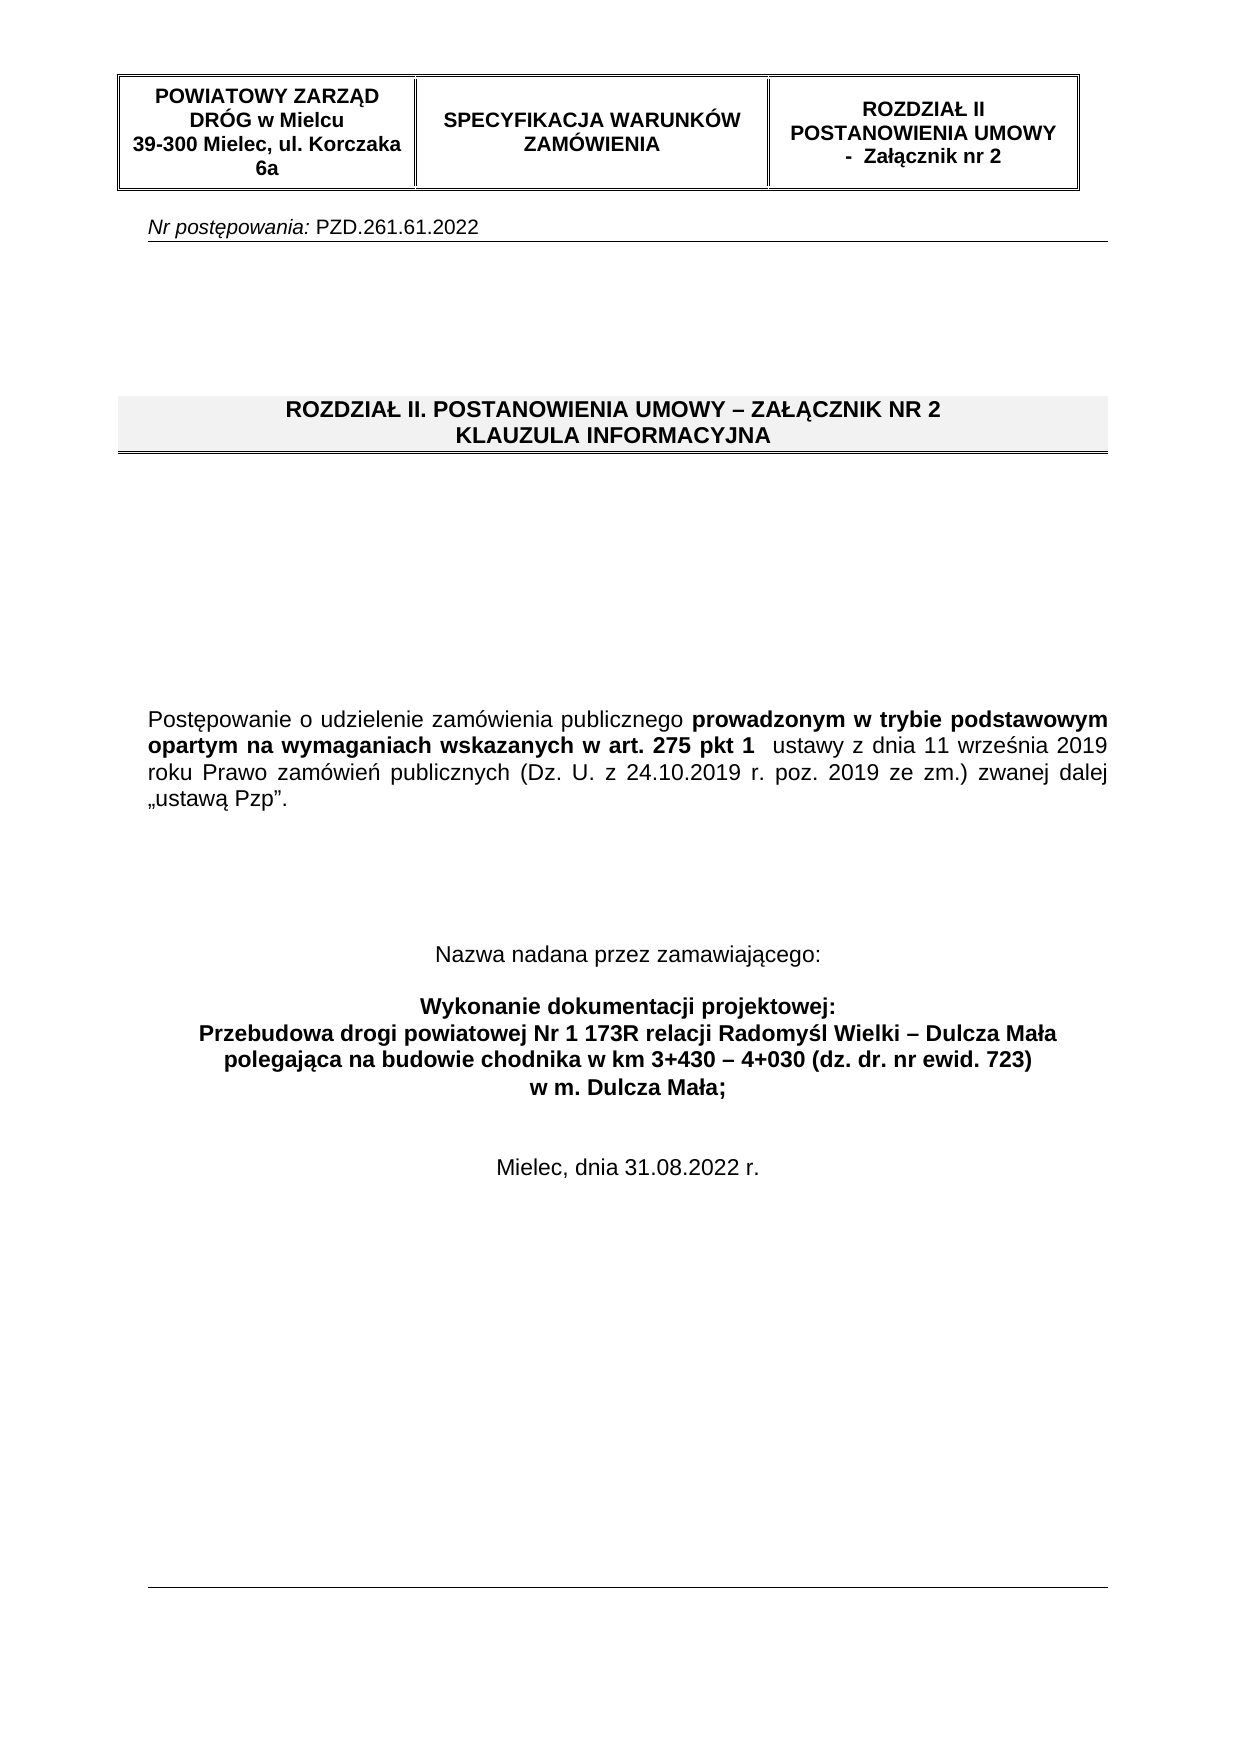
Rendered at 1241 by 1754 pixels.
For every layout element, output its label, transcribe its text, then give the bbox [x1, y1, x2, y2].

text polegająca na budowie chodnika w km 3+430 – 4+030 (dz. dr. nr ewid. 723) [148, 1046, 1108, 1072]
text w m. Dulcza Mała; [148, 1072, 1108, 1101]
text Postępowanie o udzielenie zamówienia publicznego prowadzonym w trybie podstawowym opartym na wymaganiach wskazanych w art. 275 pkt 1 ustawy z dnia 11 września 2019 roku Prawo zamówień publicznych (Dz. U. z 24.10.2019 r. poz. 2019 ze zm.) zwanej dalej „ustawą Pzp”. [148, 706, 1108, 811]
text KLAUZULA INFORMACYJNA [118, 422, 1108, 451]
text Nazwa nadana przez zamawiającego: [148, 941, 1108, 967]
text Mielec, dnia 31.08.2022 r. [148, 1154, 1108, 1180]
text Przebudowa drogi powiatowej Nr 1 173R relacji Radomyśl Wielki – Dulcza Mała [148, 1019, 1108, 1046]
text Wykonanie dokumentacji projektowej: [148, 993, 1108, 1019]
text ROZDZIAŁ II. POSTANOWIENIA UMOWY – ZAŁĄCZNIK NR 2 [118, 396, 1108, 422]
